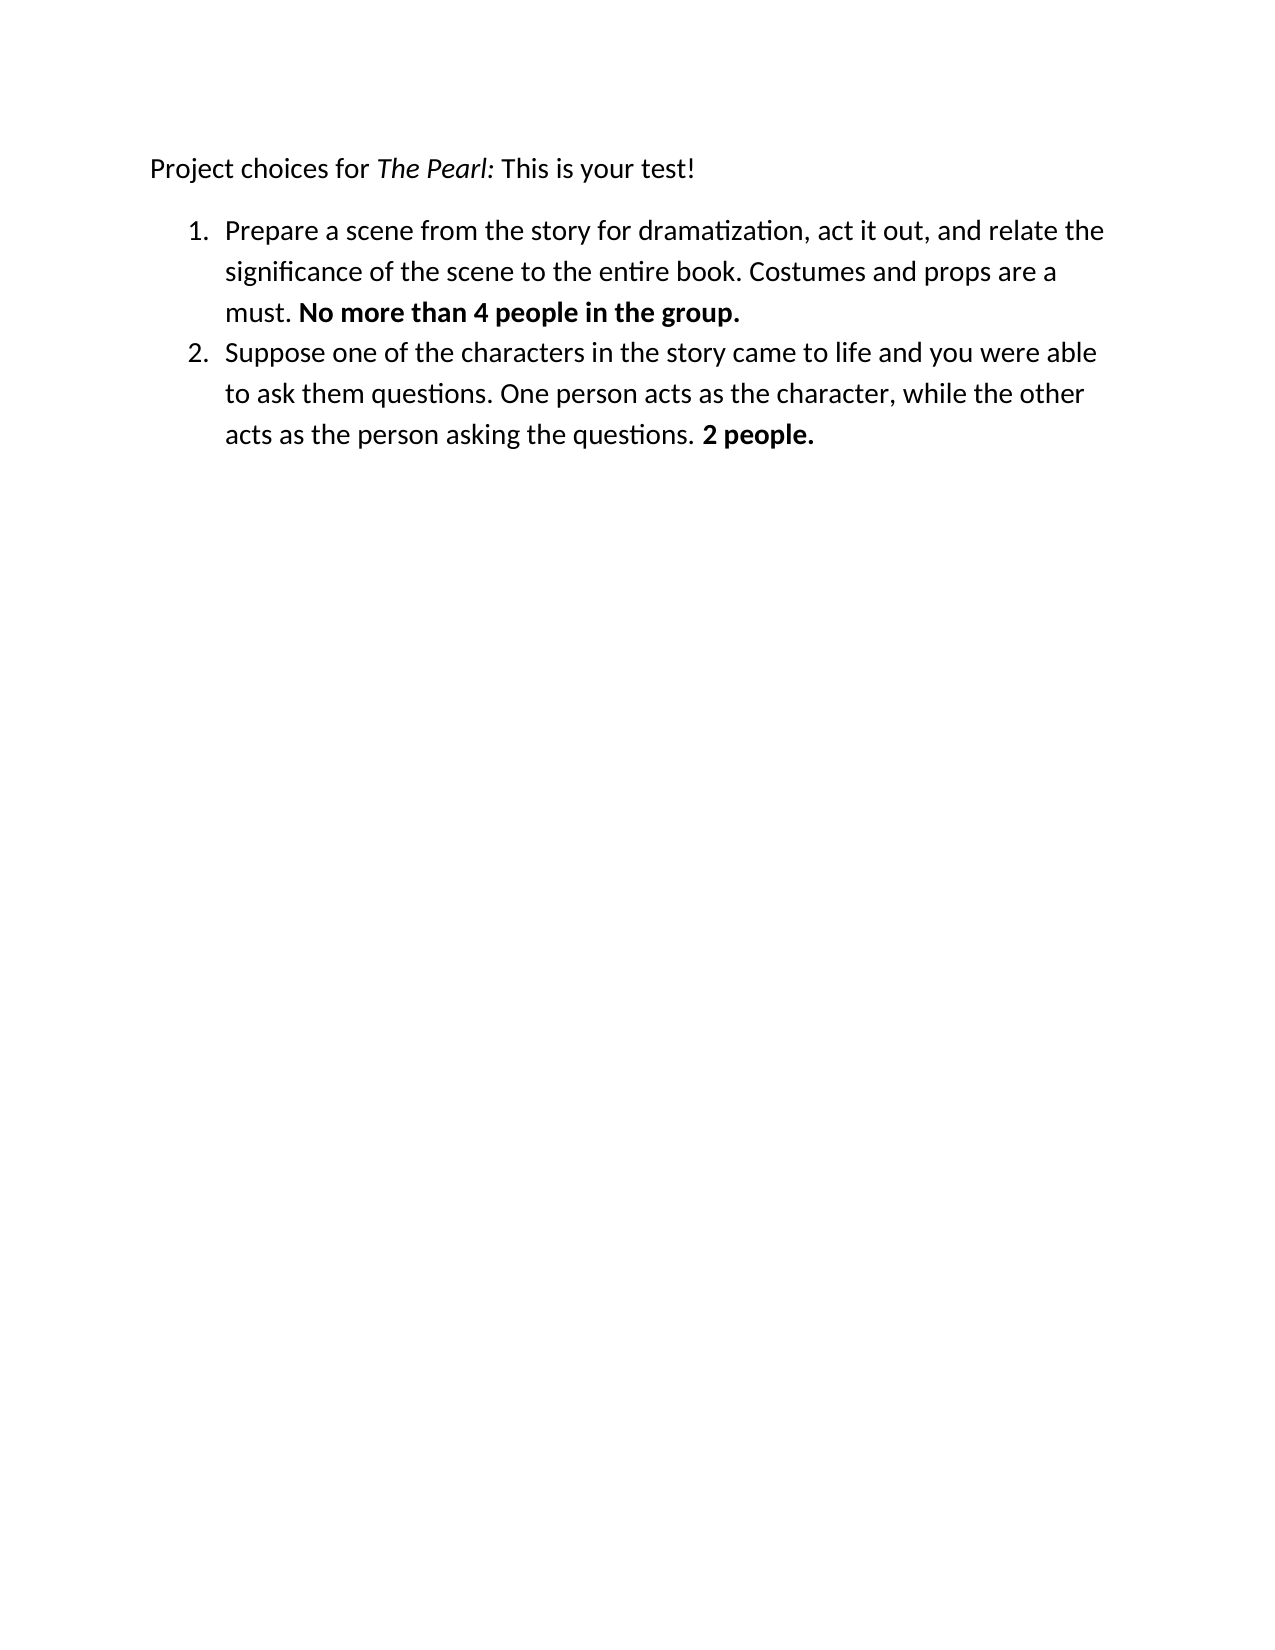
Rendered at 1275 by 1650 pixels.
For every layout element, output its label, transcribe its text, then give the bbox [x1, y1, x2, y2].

list Prepare a scene from the story for dramatization, act it out, and relate the significance of the scene to the entire book. Costumes and props are a must. No more than 4 people in the group. [187, 212, 1125, 329]
text Project choices for The Pearl: This is your test! [150, 150, 1125, 186]
list Suppose one of the characters in the story came to life and you were able to ask them questions. One person acts as the character, while the other acts as the person asking the questions. 2 people. [187, 334, 1125, 452]
